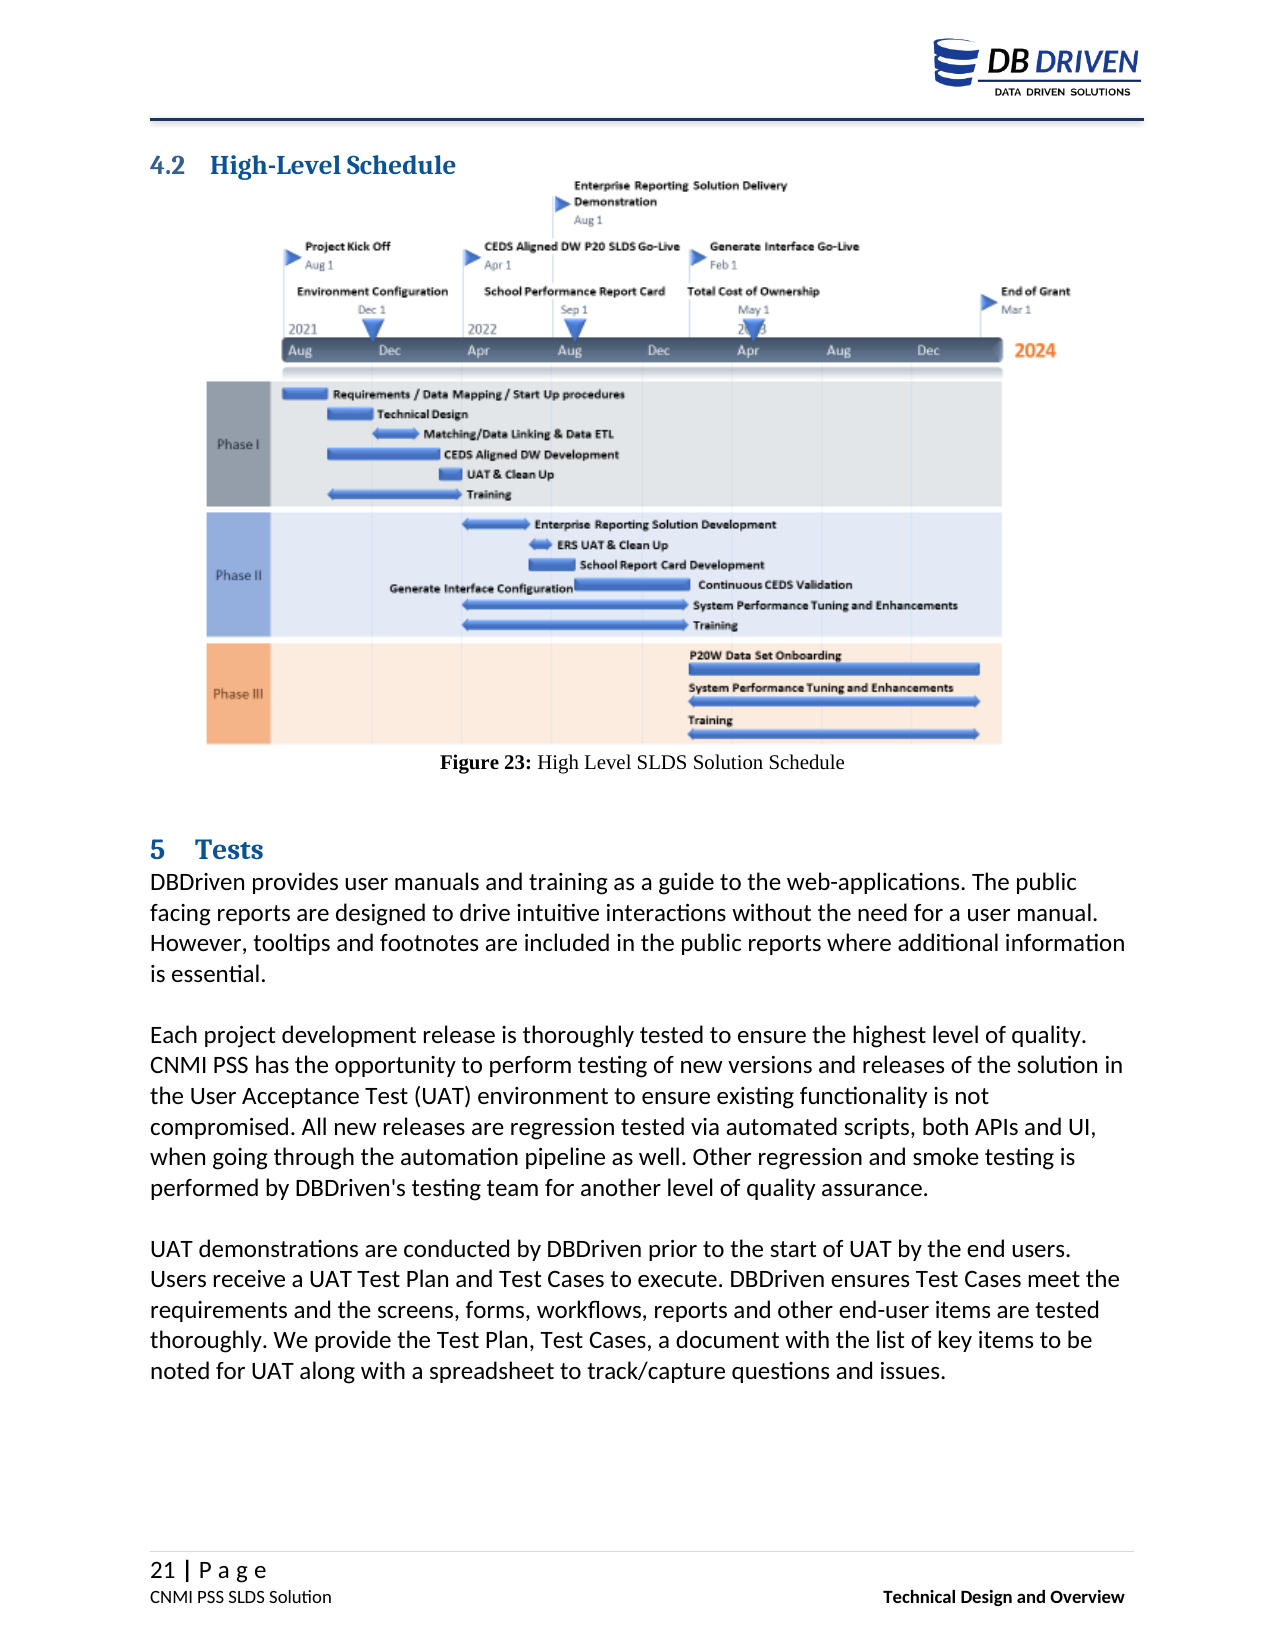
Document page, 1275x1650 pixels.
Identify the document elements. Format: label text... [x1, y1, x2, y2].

text Each project development release is thoroughly tested to ensure the highest level of quality. CNMI PSS has the opportunity to perform testing of new versions and releases of the solution in the User Acceptance Test (UAT) environment to ensure existing functionality is not compromised. All new releases are regression tested via automated scripts, both APIs and UI, when going through the automation pipeline as well. Other regression and smoke testing is performed by DBDriven's testing team for another level of quality assurance. [150, 1019, 1134, 1202]
subtitle Tests [150, 833, 1134, 867]
subtitle High-Level Schedule [150, 150, 1134, 181]
picture [932, 38, 1142, 96]
picture [165, 181, 1120, 750]
text DBDriven provides user manuals and training as a guide to the web-applications. The public facing reports are designed to drive intuitive interactions without the need for a user manual. However, tooltips and footnotes are included in the public reports where additional information is essential. [150, 867, 1134, 989]
text UAT demonstrations are conducted by DBDriven prior to the start of UAT by the end users. Users receive a UAT Test Plan and Test Cases to execute. DBDriven ensures Test Cases meet the requirements and the screens, forms, workflows, reports and other end-user items are tested thoroughly. We provide the Test Plan, Test Cases, a document with the list of key items to be noted for UAT along with a spreadsheet to track/capture questions and issues. [150, 1233, 1134, 1385]
